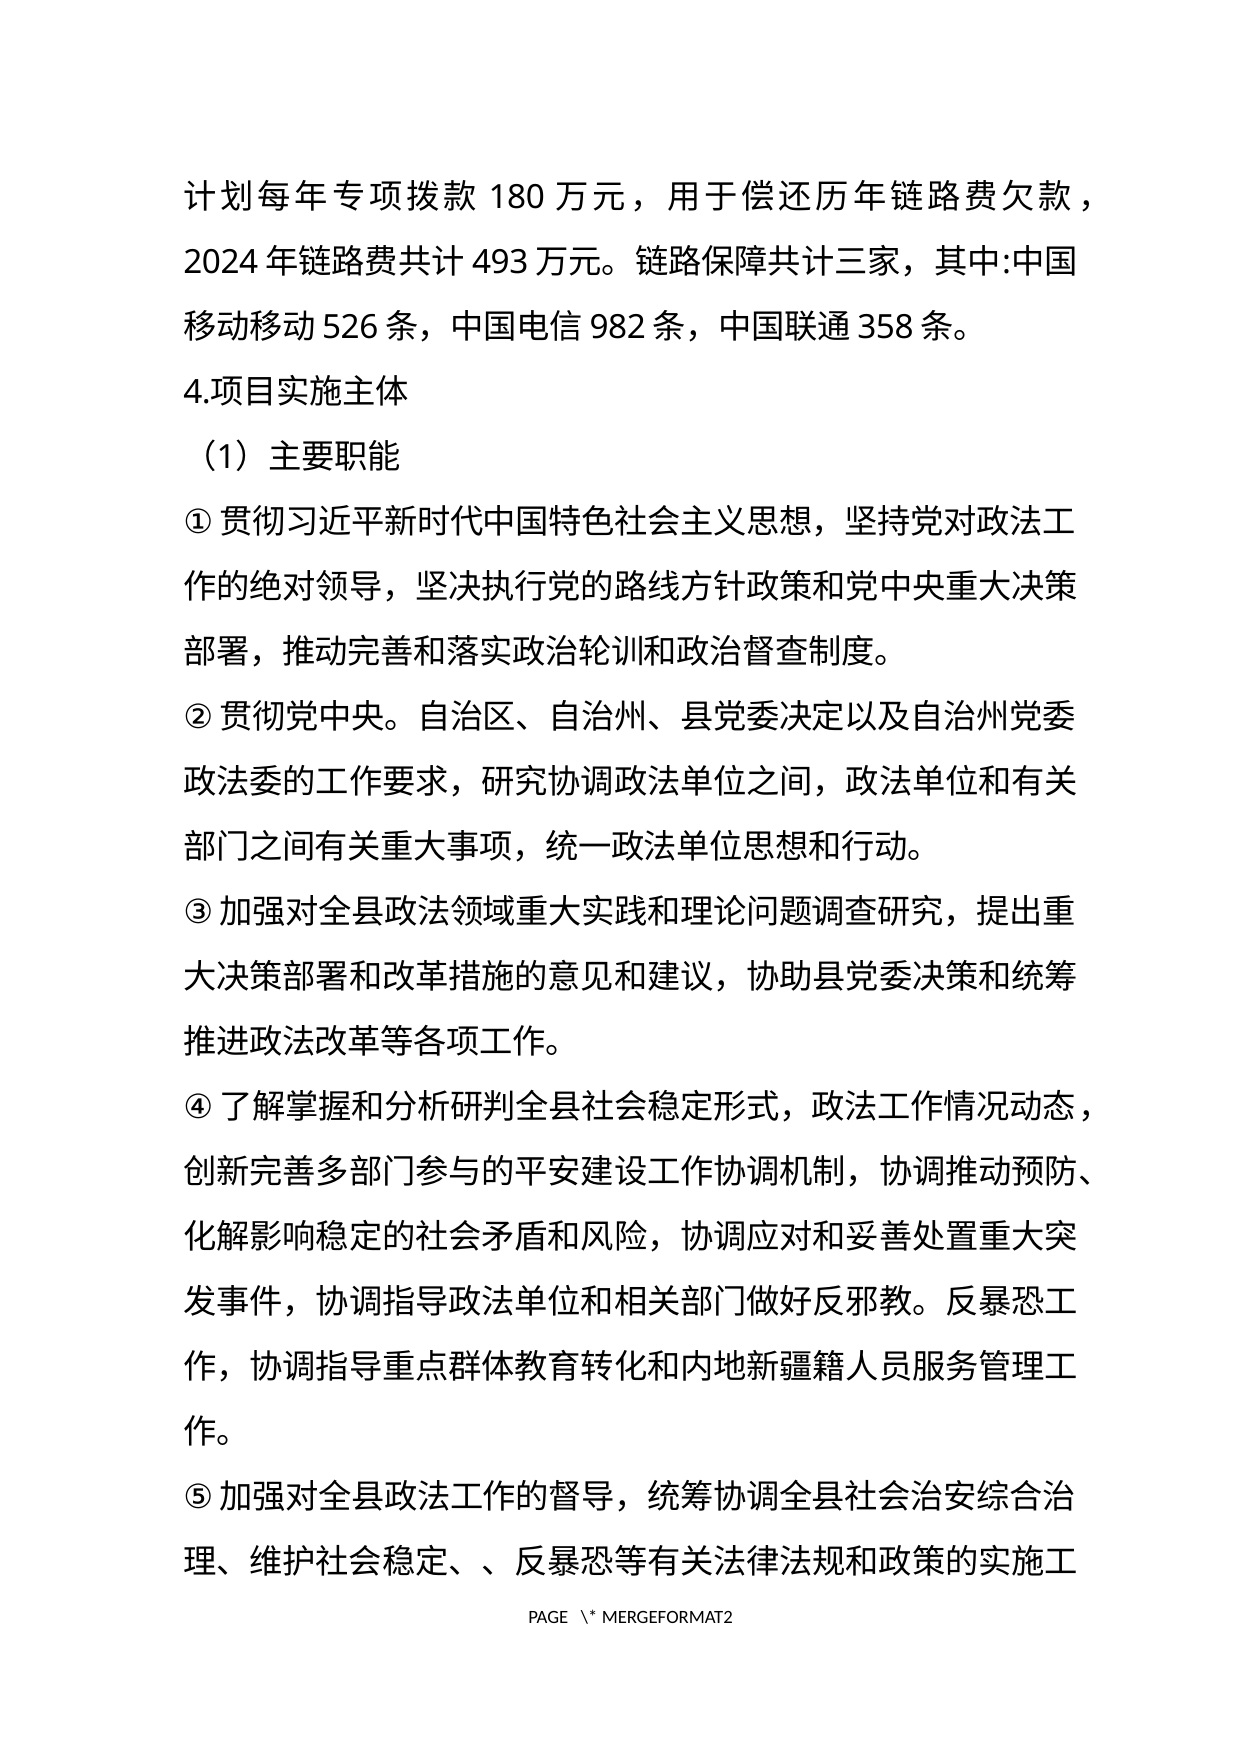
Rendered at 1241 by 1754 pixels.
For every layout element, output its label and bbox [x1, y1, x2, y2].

text [183, 162, 1078, 1592]
